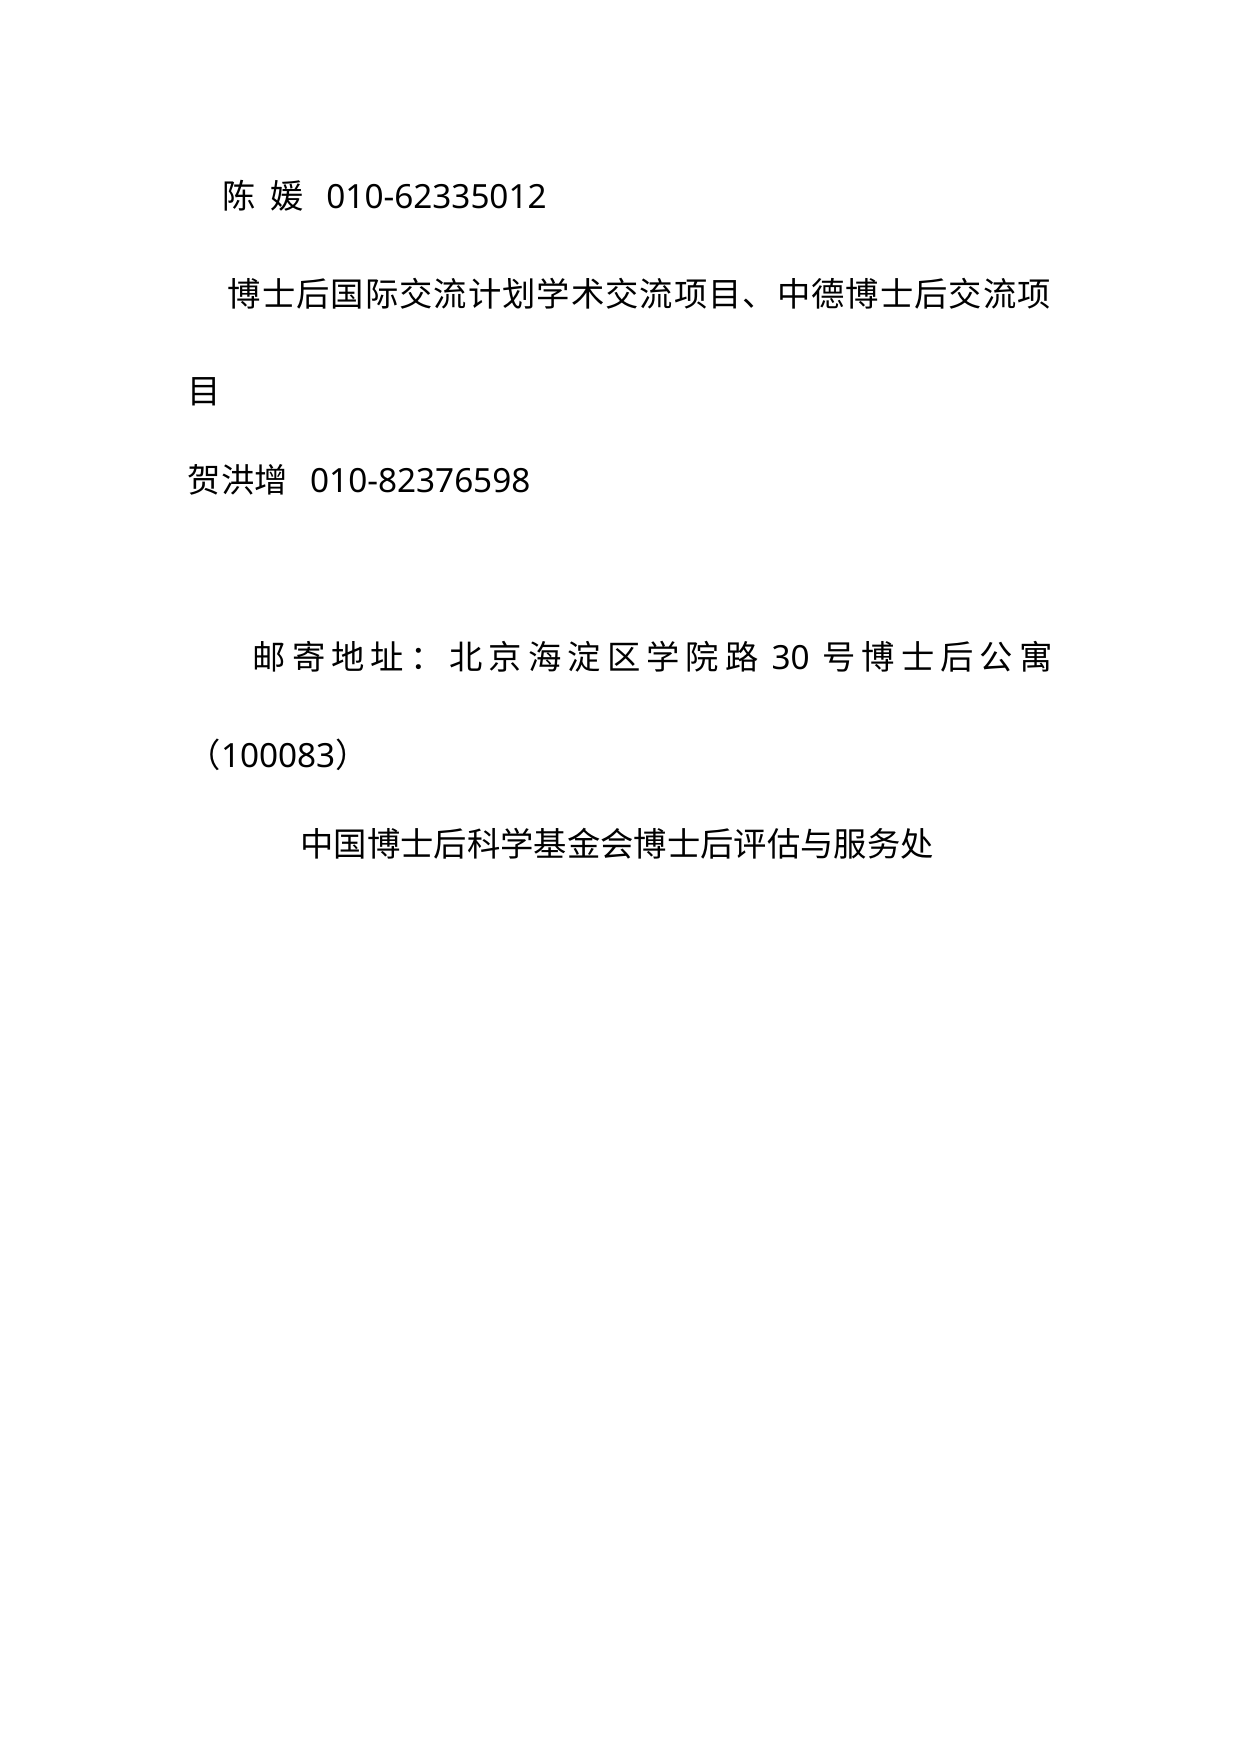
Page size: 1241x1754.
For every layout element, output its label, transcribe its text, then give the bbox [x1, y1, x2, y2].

text 中国博士后科学基金会博士后评估与服务处 [187, 809, 1053, 874]
text 贺洪增 010-82376598 [187, 446, 1053, 511]
text 邮寄地址：北京海淀区学院路30号博士后公寓（100083） [187, 623, 1053, 785]
text 陈 媛 010-62335012 博士后国际交流计划学术交流项目、中德博士后交流项目 [187, 162, 1053, 422]
